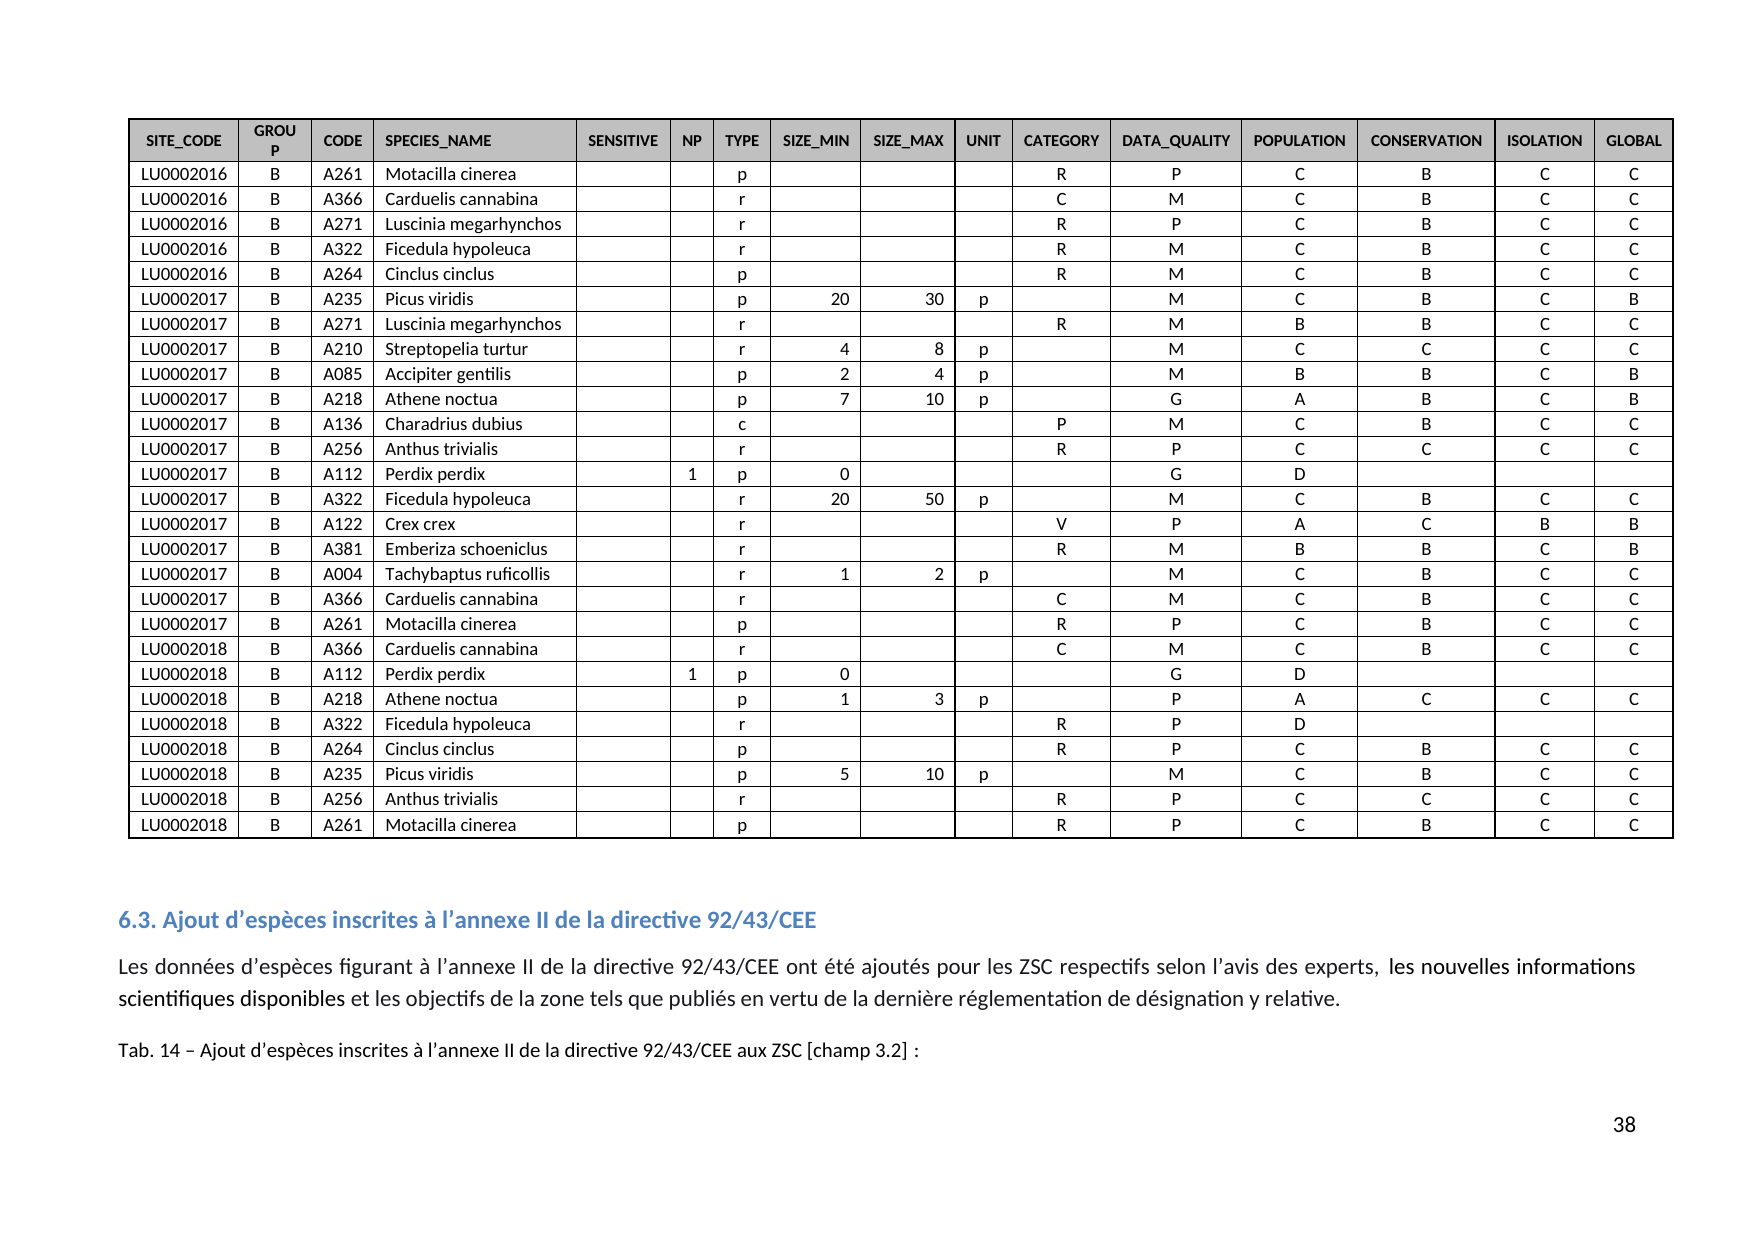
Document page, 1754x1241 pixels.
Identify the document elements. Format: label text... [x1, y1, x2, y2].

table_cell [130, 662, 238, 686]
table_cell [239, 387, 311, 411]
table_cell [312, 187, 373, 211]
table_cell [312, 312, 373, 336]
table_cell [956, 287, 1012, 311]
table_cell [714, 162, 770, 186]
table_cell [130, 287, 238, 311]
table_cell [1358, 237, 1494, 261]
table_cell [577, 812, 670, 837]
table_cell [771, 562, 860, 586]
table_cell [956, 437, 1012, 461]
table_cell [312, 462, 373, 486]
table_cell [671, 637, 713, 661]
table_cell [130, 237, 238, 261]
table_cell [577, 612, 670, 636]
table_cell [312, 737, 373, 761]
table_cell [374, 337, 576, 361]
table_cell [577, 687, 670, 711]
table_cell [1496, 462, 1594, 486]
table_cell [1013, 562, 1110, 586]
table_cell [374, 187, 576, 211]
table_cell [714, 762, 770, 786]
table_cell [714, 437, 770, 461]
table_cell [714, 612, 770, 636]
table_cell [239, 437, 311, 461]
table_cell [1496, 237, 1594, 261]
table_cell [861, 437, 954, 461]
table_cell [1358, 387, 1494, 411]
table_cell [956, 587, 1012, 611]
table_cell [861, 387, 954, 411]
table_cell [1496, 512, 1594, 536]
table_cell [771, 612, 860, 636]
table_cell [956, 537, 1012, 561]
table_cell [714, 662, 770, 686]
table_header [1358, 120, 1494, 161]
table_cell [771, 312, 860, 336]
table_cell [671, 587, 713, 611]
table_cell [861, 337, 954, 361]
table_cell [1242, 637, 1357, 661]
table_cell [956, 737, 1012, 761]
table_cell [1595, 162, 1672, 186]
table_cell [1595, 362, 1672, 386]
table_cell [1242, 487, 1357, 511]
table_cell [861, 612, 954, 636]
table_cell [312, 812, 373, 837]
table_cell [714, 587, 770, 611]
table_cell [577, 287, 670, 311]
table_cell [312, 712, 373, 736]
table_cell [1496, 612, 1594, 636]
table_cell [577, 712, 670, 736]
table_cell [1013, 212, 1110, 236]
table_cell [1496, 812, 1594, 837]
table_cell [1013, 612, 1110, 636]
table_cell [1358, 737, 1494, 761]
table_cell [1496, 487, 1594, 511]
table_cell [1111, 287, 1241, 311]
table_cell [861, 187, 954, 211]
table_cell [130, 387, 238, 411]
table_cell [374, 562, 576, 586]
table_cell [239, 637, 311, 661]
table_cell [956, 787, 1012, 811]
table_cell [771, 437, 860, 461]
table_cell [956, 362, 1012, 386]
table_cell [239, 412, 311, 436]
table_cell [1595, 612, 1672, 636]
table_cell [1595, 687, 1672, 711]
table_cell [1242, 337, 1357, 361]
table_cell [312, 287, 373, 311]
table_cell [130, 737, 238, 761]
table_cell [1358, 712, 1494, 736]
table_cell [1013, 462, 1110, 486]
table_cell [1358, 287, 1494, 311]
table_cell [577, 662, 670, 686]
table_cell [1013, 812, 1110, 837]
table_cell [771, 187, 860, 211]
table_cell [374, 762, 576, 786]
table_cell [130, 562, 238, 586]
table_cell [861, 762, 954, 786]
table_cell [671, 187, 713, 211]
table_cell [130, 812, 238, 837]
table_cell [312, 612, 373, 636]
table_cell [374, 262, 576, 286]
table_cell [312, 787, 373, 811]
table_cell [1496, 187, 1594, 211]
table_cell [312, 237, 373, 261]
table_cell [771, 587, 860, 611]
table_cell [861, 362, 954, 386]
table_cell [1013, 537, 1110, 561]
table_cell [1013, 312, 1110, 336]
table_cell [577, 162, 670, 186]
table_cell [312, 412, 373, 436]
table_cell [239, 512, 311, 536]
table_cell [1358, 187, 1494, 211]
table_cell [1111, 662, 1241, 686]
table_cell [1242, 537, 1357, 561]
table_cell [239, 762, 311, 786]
subtitle 6.3. Ajout d’espèces inscrites à l’annexe II de la directive 92/43/CEE [118, 904, 1636, 935]
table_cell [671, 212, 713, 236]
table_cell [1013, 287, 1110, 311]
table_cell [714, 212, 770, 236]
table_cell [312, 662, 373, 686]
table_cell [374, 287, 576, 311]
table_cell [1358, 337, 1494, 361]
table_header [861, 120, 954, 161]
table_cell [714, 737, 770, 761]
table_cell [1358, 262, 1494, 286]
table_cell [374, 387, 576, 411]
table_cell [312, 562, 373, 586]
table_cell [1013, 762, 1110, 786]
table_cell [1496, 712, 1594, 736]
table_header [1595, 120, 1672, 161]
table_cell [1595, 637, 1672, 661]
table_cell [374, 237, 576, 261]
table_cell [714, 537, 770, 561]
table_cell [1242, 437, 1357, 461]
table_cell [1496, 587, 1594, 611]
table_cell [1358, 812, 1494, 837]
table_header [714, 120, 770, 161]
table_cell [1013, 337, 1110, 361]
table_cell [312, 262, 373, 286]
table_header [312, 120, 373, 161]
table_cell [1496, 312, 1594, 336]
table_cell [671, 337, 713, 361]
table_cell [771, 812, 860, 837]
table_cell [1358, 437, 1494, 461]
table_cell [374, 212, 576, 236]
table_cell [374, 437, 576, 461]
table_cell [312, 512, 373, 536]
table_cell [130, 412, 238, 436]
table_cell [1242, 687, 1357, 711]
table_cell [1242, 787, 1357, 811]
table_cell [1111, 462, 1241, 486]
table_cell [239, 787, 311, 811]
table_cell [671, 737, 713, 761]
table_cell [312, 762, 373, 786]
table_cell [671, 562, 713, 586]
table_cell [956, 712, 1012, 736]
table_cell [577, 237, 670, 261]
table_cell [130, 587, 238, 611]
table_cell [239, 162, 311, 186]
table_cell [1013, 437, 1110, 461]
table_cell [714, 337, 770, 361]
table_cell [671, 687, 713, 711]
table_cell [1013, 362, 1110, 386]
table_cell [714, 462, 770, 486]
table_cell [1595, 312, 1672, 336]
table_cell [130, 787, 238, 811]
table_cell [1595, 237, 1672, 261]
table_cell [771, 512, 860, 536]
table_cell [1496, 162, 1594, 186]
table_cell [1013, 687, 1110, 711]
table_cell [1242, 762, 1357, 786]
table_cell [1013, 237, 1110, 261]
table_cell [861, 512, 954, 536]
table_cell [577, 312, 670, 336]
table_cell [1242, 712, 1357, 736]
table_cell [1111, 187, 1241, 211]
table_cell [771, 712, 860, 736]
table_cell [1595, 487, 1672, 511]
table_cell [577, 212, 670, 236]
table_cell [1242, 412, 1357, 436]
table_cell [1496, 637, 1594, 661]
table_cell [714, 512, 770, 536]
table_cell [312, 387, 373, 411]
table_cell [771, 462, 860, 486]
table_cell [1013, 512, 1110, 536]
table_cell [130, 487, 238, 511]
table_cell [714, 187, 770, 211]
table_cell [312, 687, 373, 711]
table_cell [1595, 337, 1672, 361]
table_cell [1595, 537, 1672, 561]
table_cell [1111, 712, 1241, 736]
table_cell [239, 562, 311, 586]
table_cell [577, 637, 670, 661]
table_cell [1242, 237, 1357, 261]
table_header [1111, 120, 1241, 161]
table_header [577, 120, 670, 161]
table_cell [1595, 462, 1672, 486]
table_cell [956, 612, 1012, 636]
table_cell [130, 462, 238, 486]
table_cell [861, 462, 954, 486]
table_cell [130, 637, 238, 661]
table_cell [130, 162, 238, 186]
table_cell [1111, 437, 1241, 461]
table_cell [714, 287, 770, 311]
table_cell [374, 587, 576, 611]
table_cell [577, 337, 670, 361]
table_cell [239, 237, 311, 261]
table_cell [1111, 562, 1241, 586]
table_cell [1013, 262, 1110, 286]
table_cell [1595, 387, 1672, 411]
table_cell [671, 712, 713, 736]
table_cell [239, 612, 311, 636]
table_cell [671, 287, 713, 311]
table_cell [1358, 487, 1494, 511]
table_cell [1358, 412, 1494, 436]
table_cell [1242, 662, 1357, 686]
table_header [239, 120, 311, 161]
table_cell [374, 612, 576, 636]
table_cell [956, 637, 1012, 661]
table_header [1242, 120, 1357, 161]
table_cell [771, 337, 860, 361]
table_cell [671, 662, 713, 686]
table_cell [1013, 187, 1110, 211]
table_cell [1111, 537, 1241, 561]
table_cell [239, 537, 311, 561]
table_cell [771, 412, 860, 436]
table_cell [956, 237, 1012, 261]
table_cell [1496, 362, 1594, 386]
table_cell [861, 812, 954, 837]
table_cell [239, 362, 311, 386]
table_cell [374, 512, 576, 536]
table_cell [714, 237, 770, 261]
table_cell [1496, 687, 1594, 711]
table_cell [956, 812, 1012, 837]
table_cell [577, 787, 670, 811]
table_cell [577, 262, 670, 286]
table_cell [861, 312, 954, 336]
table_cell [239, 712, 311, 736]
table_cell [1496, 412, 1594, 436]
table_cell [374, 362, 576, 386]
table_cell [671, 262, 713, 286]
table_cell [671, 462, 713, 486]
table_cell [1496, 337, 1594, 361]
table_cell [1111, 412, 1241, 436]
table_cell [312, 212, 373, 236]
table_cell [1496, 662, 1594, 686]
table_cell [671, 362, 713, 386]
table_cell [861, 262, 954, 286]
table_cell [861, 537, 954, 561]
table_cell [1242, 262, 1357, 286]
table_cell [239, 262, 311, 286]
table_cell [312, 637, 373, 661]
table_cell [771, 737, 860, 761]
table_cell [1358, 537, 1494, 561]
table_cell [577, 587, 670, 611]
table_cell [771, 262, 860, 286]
text Tab. 14 – Ajout d’espèces inscrites à l’annexe II de la directive 92/43/CEE aux ZSC [champ 3.2] : [118, 1037, 1636, 1063]
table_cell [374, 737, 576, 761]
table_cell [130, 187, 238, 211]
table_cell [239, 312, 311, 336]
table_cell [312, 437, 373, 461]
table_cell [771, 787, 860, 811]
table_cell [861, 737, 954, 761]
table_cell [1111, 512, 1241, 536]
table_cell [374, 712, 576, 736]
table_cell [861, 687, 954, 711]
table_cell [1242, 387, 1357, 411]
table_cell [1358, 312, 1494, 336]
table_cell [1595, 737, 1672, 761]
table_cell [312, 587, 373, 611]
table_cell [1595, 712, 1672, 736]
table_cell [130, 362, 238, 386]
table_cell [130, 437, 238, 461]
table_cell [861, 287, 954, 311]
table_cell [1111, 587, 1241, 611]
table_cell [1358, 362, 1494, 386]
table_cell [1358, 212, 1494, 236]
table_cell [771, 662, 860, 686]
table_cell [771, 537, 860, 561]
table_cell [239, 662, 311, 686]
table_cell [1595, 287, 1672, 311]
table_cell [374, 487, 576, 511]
text Les données d’espèces figurant à l’annexe II de la directive 92/43/CEE ont été ajoutés pour les ZSC respectifs selon l’avis des experts, les nouvelles informations scientifiques disponibles et les objectifs de la zone tels que publiés en vertu de la dernière réglementation de désignation y relative. [118, 952, 1636, 1012]
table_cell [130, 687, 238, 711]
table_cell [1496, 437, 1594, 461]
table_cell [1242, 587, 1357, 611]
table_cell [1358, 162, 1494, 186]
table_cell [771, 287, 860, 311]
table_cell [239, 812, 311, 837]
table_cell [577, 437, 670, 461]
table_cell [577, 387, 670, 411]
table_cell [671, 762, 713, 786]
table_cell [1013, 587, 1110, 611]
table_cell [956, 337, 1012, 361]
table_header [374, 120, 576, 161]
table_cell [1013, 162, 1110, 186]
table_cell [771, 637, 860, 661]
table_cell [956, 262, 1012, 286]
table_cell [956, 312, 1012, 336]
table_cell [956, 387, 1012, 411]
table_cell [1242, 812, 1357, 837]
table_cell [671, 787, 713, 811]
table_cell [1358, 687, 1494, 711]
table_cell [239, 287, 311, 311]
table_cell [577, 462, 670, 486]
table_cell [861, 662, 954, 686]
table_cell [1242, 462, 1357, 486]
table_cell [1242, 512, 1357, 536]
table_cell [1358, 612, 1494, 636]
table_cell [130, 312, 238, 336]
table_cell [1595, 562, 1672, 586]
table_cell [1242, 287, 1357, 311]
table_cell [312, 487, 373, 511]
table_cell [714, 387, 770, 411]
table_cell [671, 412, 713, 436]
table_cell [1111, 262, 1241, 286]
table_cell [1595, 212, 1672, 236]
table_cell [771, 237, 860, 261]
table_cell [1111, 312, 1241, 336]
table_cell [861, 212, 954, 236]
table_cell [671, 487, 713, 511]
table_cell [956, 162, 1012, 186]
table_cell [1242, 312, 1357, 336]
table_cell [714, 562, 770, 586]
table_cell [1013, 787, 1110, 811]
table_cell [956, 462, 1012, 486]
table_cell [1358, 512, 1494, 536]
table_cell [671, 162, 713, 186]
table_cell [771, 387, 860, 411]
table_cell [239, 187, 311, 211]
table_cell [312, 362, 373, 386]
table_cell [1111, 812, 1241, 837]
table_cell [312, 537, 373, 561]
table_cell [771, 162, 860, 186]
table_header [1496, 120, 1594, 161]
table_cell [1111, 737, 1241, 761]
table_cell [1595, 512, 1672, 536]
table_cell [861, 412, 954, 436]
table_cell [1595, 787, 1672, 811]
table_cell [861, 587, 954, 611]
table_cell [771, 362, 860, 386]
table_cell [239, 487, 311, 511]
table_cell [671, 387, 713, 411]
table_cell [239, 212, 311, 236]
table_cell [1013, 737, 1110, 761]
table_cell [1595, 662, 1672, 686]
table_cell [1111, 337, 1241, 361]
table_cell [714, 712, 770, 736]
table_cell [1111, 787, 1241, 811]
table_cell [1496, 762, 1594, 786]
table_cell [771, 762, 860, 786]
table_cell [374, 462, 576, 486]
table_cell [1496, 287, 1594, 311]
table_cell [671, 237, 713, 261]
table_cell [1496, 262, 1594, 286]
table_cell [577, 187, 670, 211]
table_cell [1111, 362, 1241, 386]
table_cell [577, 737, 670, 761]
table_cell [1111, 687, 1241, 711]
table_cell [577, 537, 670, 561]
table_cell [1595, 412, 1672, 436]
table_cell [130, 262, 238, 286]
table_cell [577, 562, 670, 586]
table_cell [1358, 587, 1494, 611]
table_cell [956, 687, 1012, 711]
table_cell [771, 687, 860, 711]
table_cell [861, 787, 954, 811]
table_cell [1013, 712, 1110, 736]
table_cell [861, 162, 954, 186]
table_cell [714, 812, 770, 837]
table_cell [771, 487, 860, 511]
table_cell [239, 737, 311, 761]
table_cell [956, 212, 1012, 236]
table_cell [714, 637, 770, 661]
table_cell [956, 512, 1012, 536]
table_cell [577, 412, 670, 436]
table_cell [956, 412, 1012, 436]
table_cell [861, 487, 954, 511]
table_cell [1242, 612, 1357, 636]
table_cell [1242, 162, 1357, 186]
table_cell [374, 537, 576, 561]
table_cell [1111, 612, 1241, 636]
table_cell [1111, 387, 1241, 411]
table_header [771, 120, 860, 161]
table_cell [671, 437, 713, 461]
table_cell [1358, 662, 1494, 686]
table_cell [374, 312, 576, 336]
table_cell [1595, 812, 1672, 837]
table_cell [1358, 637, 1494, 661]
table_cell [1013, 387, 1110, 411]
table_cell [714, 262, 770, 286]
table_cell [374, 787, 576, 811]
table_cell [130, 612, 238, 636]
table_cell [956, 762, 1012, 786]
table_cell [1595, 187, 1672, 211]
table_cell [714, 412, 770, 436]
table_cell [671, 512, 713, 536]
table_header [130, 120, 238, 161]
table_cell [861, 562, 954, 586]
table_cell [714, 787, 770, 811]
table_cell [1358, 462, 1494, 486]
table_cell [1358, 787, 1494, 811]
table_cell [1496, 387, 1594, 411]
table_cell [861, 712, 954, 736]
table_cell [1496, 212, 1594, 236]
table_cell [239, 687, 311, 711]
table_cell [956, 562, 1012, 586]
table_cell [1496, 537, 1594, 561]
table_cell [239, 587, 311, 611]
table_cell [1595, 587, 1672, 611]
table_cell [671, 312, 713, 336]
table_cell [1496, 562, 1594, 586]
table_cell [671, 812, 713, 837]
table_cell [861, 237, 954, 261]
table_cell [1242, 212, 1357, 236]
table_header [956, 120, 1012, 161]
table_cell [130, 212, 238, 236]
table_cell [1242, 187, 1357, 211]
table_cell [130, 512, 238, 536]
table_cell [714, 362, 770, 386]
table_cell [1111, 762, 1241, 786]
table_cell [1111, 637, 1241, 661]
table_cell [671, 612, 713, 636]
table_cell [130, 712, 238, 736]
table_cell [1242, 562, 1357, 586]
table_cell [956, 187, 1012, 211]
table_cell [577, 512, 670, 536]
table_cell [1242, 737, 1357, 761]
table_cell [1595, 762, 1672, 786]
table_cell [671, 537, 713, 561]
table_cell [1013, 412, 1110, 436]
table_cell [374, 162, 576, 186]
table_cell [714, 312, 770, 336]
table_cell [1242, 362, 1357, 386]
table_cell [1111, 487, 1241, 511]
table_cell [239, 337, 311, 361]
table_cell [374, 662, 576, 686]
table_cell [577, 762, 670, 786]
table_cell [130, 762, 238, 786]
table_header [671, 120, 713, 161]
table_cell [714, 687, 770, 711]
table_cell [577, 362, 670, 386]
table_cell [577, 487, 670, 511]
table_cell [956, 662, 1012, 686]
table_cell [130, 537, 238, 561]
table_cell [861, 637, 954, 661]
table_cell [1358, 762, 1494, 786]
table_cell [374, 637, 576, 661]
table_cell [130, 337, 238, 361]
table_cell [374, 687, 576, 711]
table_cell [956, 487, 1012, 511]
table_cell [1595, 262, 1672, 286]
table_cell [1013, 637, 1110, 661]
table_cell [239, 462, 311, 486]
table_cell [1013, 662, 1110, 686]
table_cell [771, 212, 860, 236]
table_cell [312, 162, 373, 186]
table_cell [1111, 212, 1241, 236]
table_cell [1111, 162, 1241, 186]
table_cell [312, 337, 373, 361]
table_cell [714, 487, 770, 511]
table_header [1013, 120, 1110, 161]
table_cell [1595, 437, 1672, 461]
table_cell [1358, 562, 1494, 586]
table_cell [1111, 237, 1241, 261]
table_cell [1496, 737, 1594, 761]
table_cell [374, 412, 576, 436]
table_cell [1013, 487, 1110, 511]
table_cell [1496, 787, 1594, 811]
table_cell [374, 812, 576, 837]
